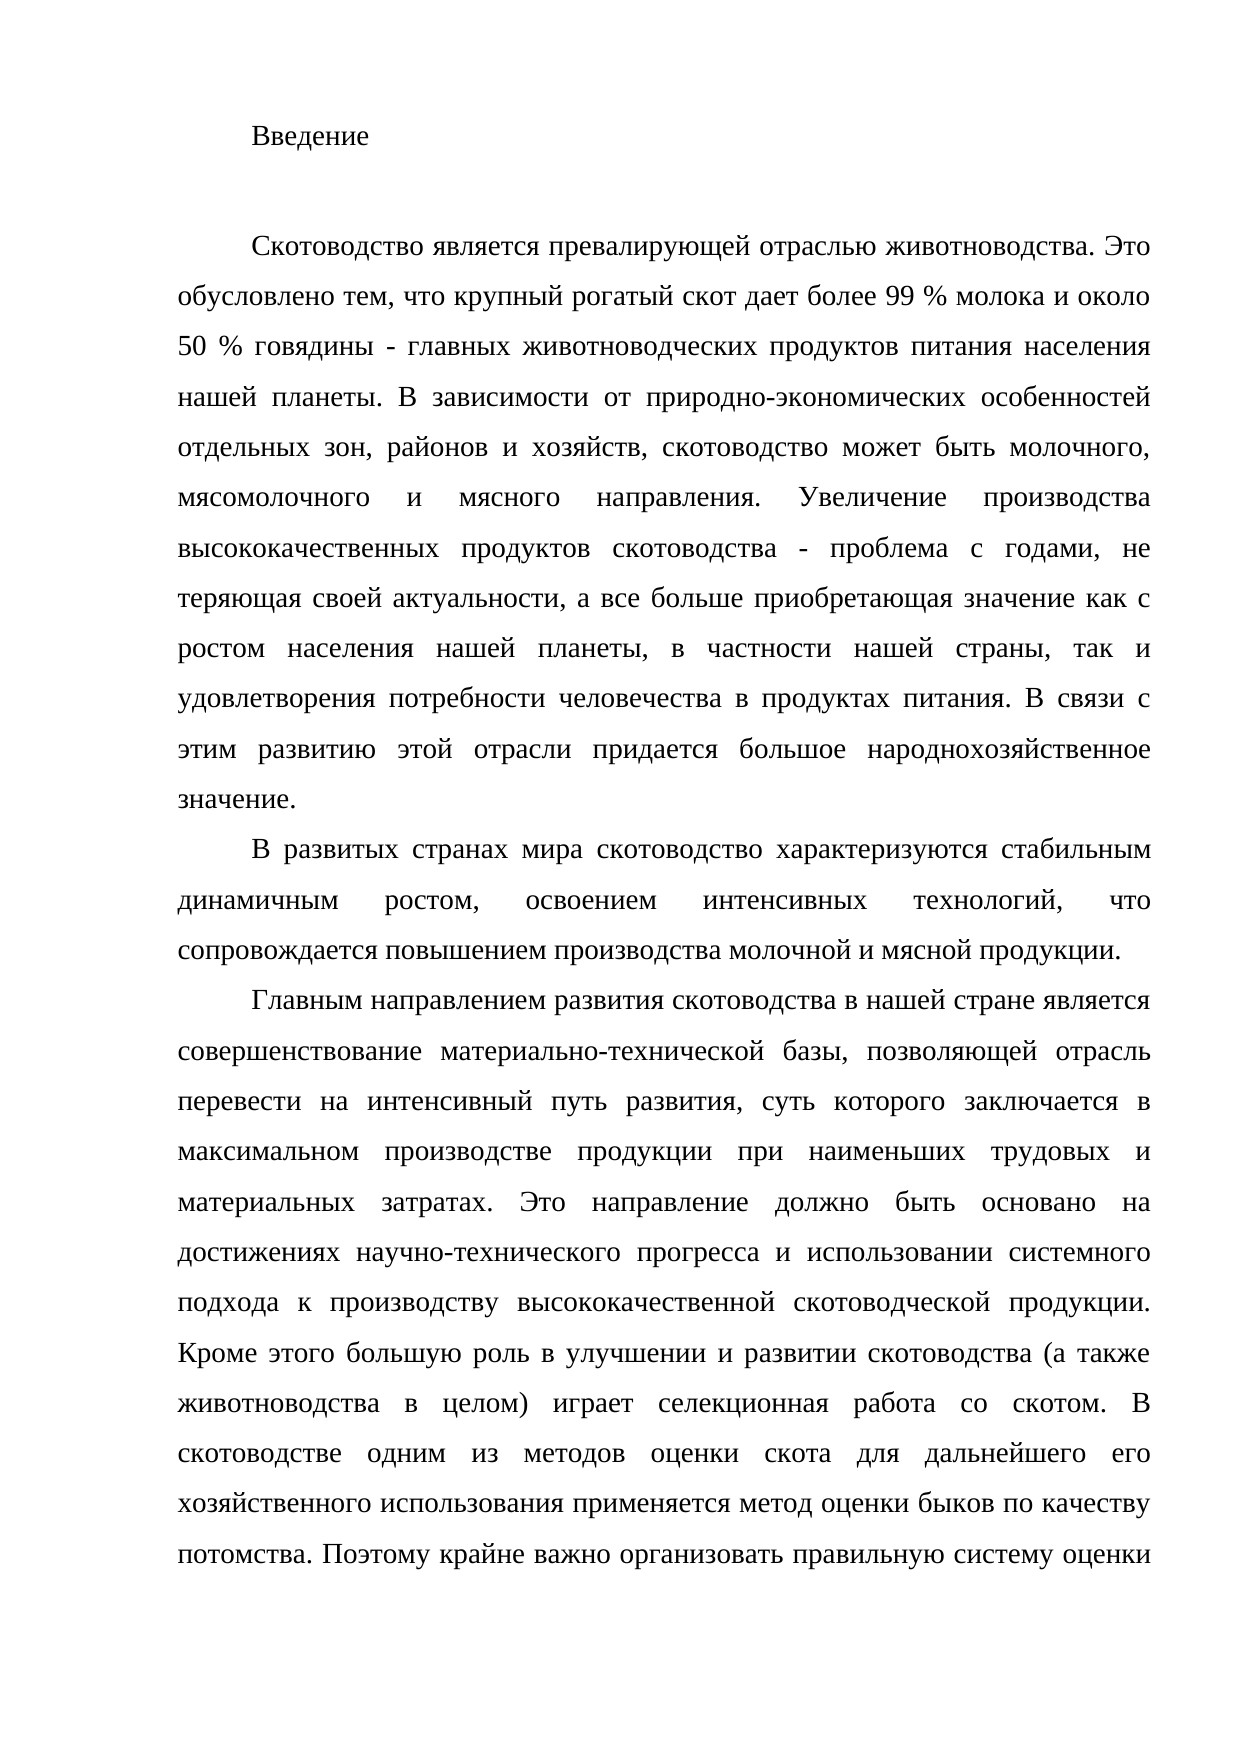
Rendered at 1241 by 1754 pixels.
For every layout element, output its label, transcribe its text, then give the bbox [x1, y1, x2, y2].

text Скотоводство является превалирующей отраслью животноводства. Это обусловлено тем, что крупный рогатый скот дает более 99 % молока и около 50 % говядины - главных животноводческих продуктов питания населения нашей планеты. В зависимости от природно-экономических особенностей отдельных зон, районов и хозяйств, скотоводство может быть молочного, мясомолочного и мясного направления. Увеличение производства высококачественных продуктов скотоводства - проблема с годами, не теряющая своей актуальности, а все больше приобретающая значение как с ростом населения нашей планеты, в частности нашей страны, так и удовлетворения потребности человечества в продуктах питания. В связи с этим развитию этой отрасли придается большое народнохозяйственное значение. [177, 228, 1152, 815]
text Введение [177, 118, 1152, 152]
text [177, 982, 1152, 1569]
text В развитых странах мира скотоводство характеризуются стабильным динамичным ростом, освоением интенсивных технологий, что сопровождается повышением производства молочной и мясной продукции. [177, 832, 1152, 966]
